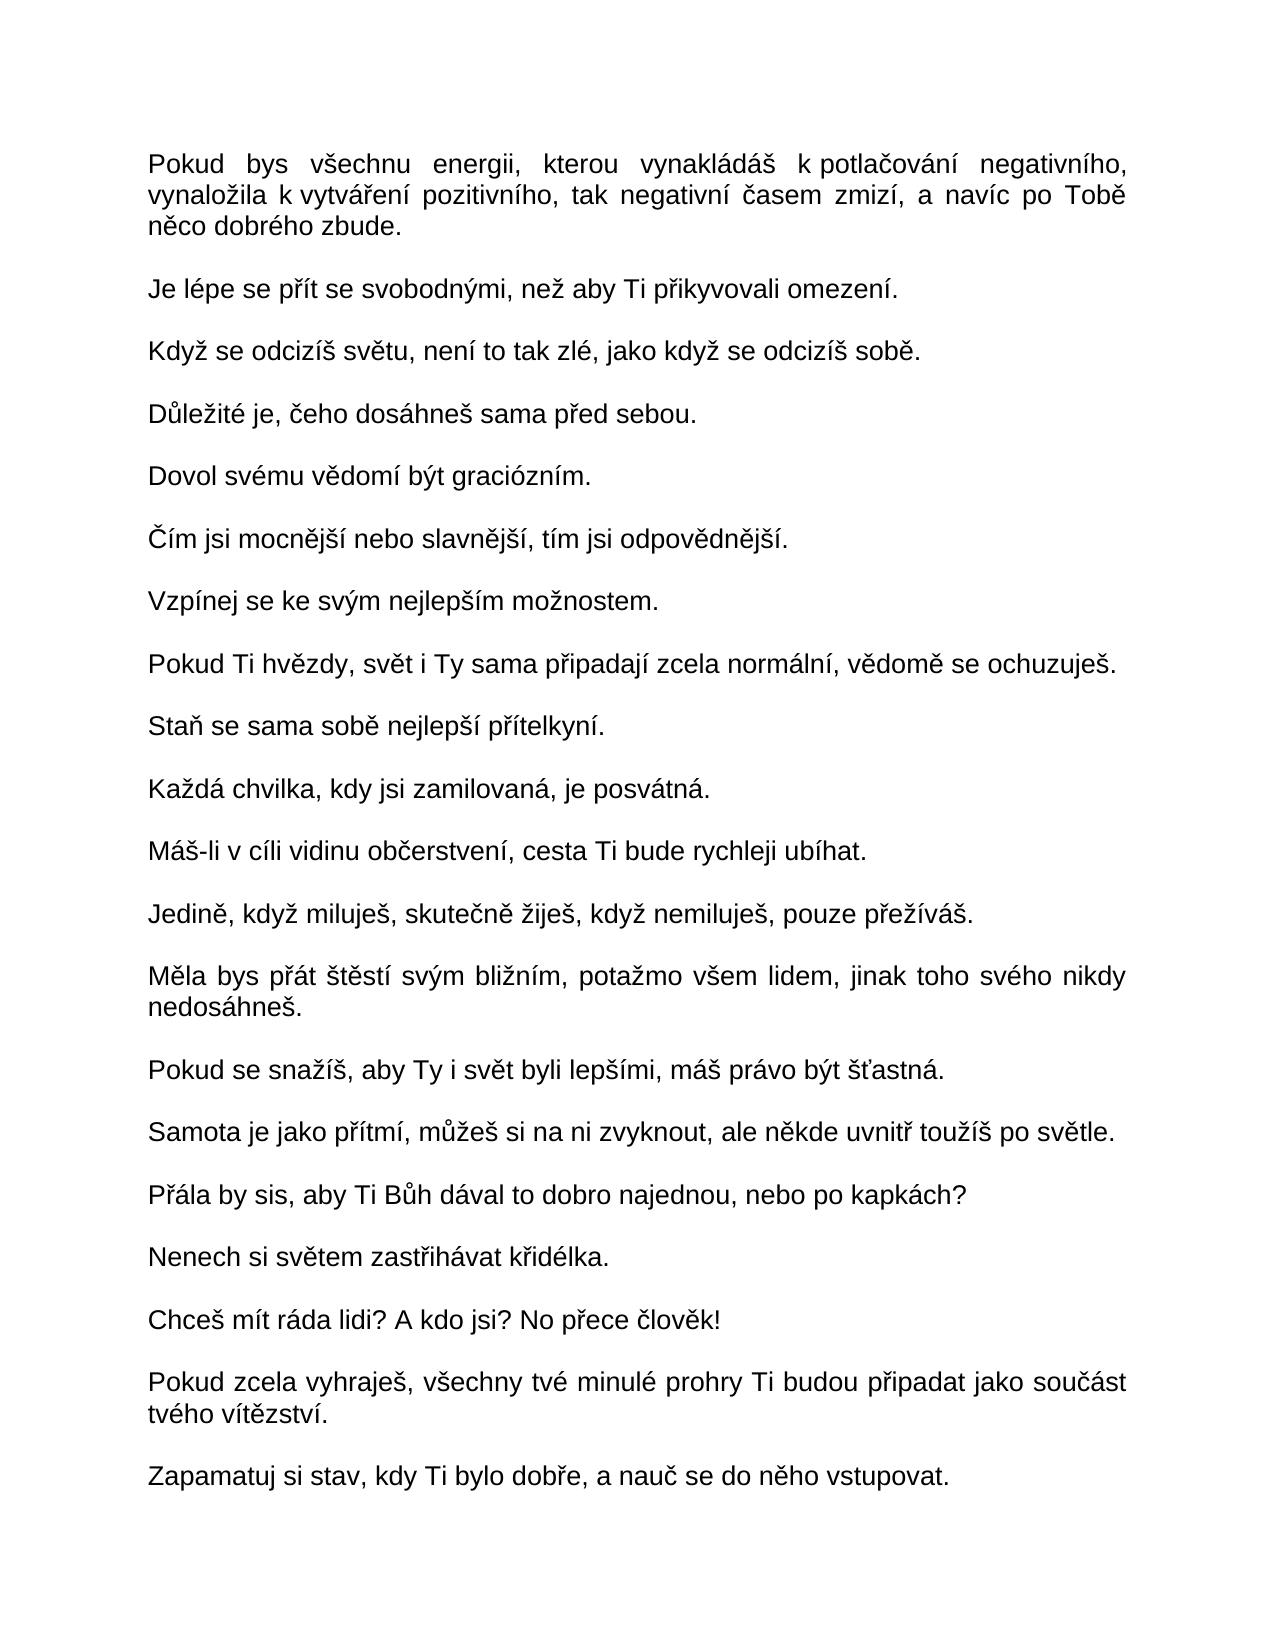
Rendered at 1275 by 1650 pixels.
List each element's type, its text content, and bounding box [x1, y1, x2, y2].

text Samota je jako přítmí, můžeš si na ni zvyknout, ale někde uvnitř toužíš po světle. [148, 1116, 1127, 1148]
text Pokud Ti hvězdy, svět i Ty sama připadají zcela normální, vědomě se ochuzuješ. [148, 648, 1127, 679]
text Čím jsi mocnější nebo slavnější, tím jsi odpovědnější. [148, 523, 1127, 554]
text Důležité je, čeho dosáhneš sama před sebou. [148, 398, 1127, 429]
text Dovol svému vědomí být graciózním. [148, 460, 1127, 491]
text Pokud zcela vyhraješ, všechny tvé minulé prohry Ti budou připadat jako součást tvého vítězství. [148, 1366, 1127, 1429]
text Chceš mít ráda lidi? A kdo jsi? No přece člověk! [148, 1304, 1127, 1335]
text Nenech si světem zastřihávat křidélka. [148, 1241, 1127, 1273]
text Jedině, když miluješ, skutečně žiješ, když nemiluješ, pouze přežíváš. [148, 898, 1127, 929]
text Máš-li v cíli vidinu občerstvení, cesta Ti bude rychleji ubíhat. [148, 835, 1127, 866]
text Měla bys přát štěstí svým bližním, potažmo všem lidem, jinak toho svého nikdy nedosáhneš. [148, 960, 1127, 1023]
text Když se odcizíš světu, není to tak zlé, jako když se odcizíš sobě. [148, 335, 1127, 366]
text Pokud se snažíš, aby Ty i svět byli lepšími, máš právo být šťastná. [148, 1054, 1127, 1085]
text Zapamatuj si stav, kdy Ti bylo dobře, a nauč se do něho vstupovat. [148, 1460, 1127, 1491]
text Pokud bys všechnu energii, kterou vynakládáš k potlačování negativního, vynaložila k vytváření pozitivního, tak negativní časem zmizí, a navíc po Tobě něco dobrého zbude. [148, 148, 1127, 241]
text Vzpínej se ke svým nejlepším možnostem. [148, 585, 1127, 616]
text Staň se sama sobě nejlepší přítelkyní. [148, 710, 1127, 741]
text Je lépe se přít se svobodnými, než aby Ti přikyvovali omezení. [148, 273, 1127, 304]
text Přála by sis, aby Ti Bůh dával to dobro najednou, nebo po kapkách? [148, 1179, 1127, 1210]
text Každá chvilka, kdy jsi zamilovaná, je posvátná. [148, 773, 1127, 804]
